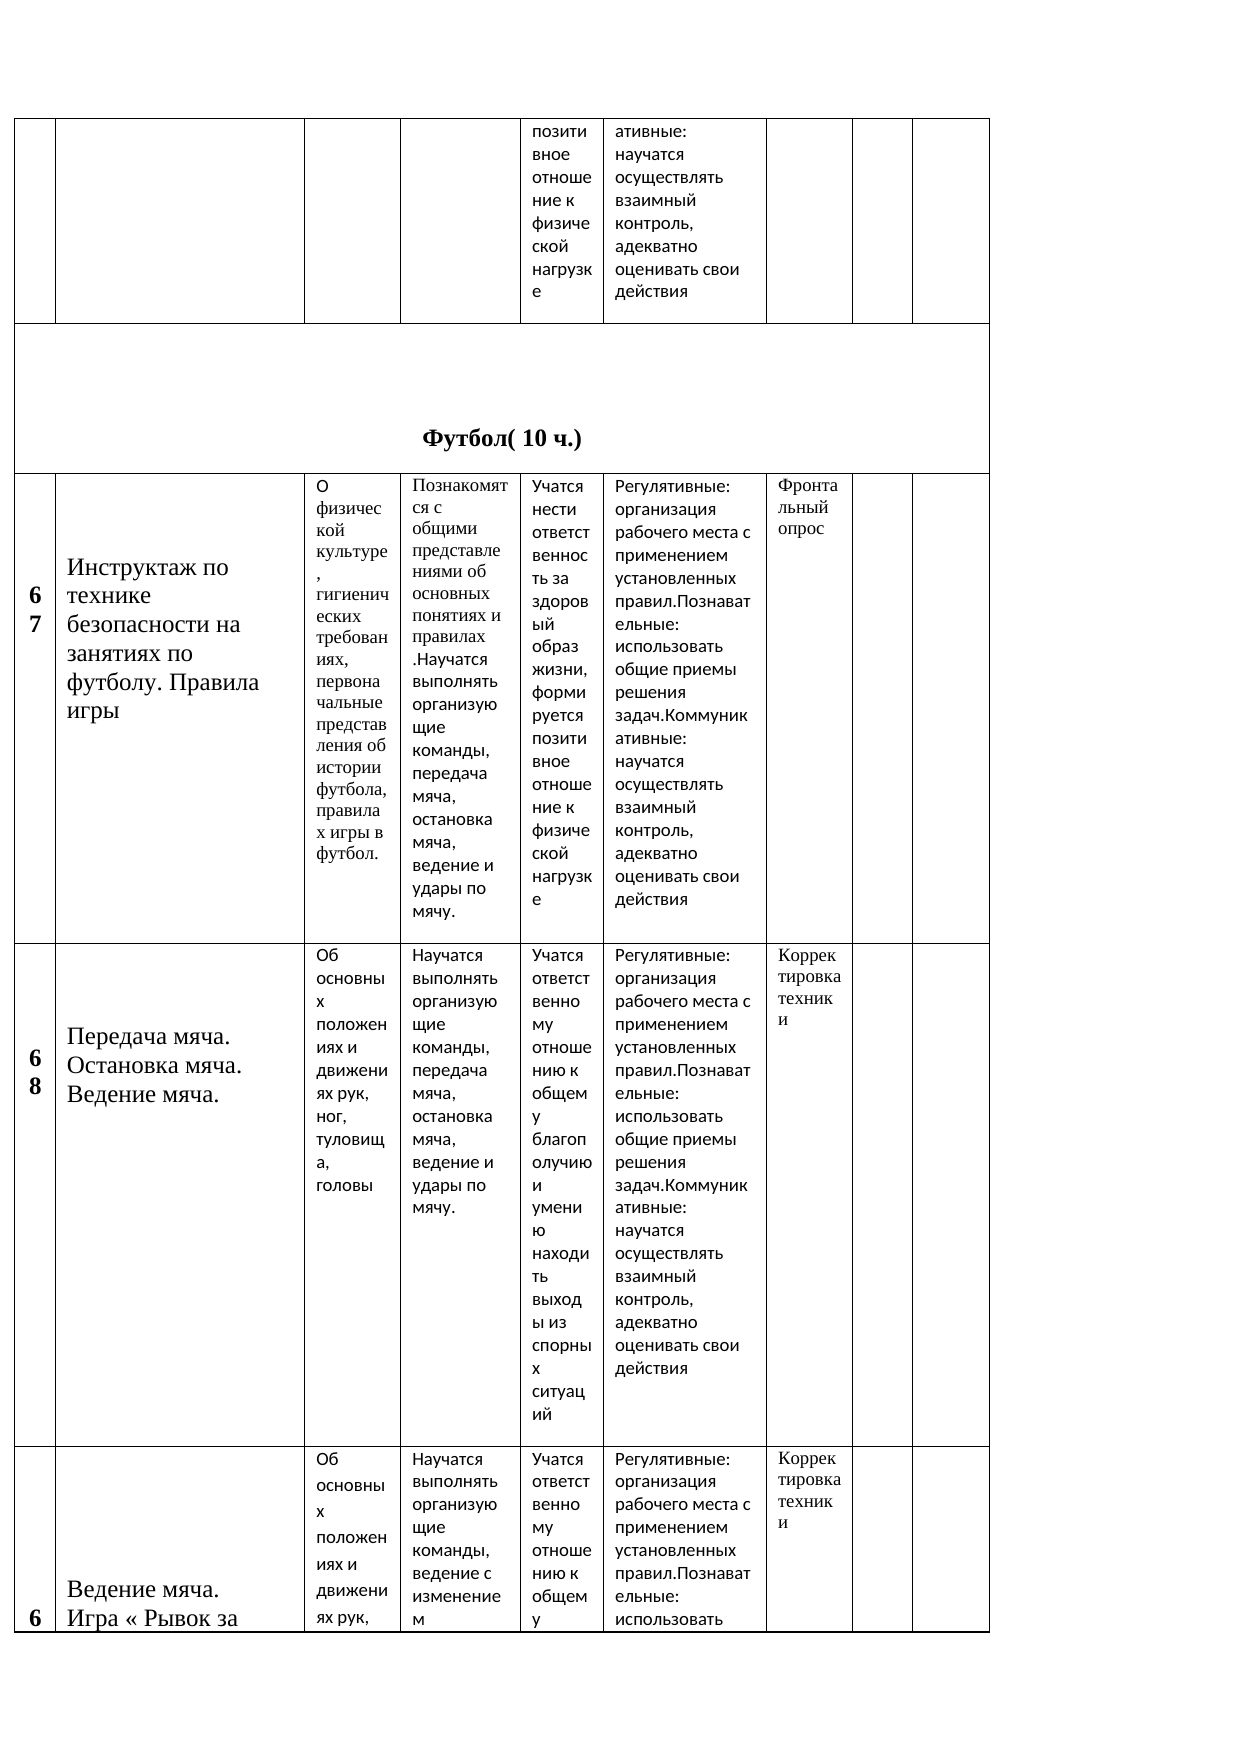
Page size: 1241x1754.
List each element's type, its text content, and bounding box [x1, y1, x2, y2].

table_cell [913, 119, 989, 323]
table_cell [913, 944, 989, 1446]
table_cell [853, 474, 912, 942]
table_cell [604, 119, 766, 323]
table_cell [767, 119, 852, 323]
table_cell Об основных положениях и движениях рук, ног, туловища, головы [305, 944, 400, 1446]
table_cell Познакомятся с общими представлениями об основных понятиях и правилах.Научатся выполнять организующие команды, передача мяча, остановка мяча, ведение и удары по мячу. [401, 474, 520, 942]
table_cell О физической культуре, гигиенических требованиях, первоначальные представления об истории футбола, правилах игры в футбол. [305, 474, 400, 942]
table_cell Учатся нести ответственность за здоровый образ жизни, формируется позитивное отношение к физической нагрузке [521, 474, 603, 942]
table_cell Футбол( 10 ч.) [15, 324, 989, 473]
table_cell 66 [15, 119, 55, 323]
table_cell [604, 1447, 766, 1631]
table_cell 69 [15, 1447, 55, 1631]
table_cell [305, 119, 400, 323]
table_cell Корректировка техники [767, 944, 852, 1446]
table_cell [401, 1447, 520, 1631]
table_cell [913, 474, 989, 942]
table_cell Учатся ответственному отношению к общему благополучию и умению находить выходы из спорных ситуаций [521, 944, 603, 1446]
table_cell Фронтальный опрос [767, 474, 852, 942]
table_cell [853, 1447, 912, 1631]
table_cell 67 [15, 474, 55, 942]
table_cell Передача мяча. Остановка мяча. Ведение мяча. [56, 944, 304, 1446]
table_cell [56, 1447, 304, 1631]
table_cell [853, 944, 912, 1446]
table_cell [305, 1447, 400, 1631]
table_cell [913, 1447, 989, 1631]
table_cell Научатся выполнять организующие команды, передача мяча, остановка мяча, ведение и удары по мячу. [401, 944, 520, 1446]
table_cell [521, 1447, 603, 1631]
table_cell [853, 119, 912, 323]
table_cell 68 [15, 944, 55, 1446]
table_cell Инструктаж по технике безопасности на занятиях по футболу. Правила игры [56, 474, 304, 942]
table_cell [401, 119, 520, 323]
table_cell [521, 119, 603, 323]
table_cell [56, 119, 304, 323]
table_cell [767, 1447, 852, 1631]
